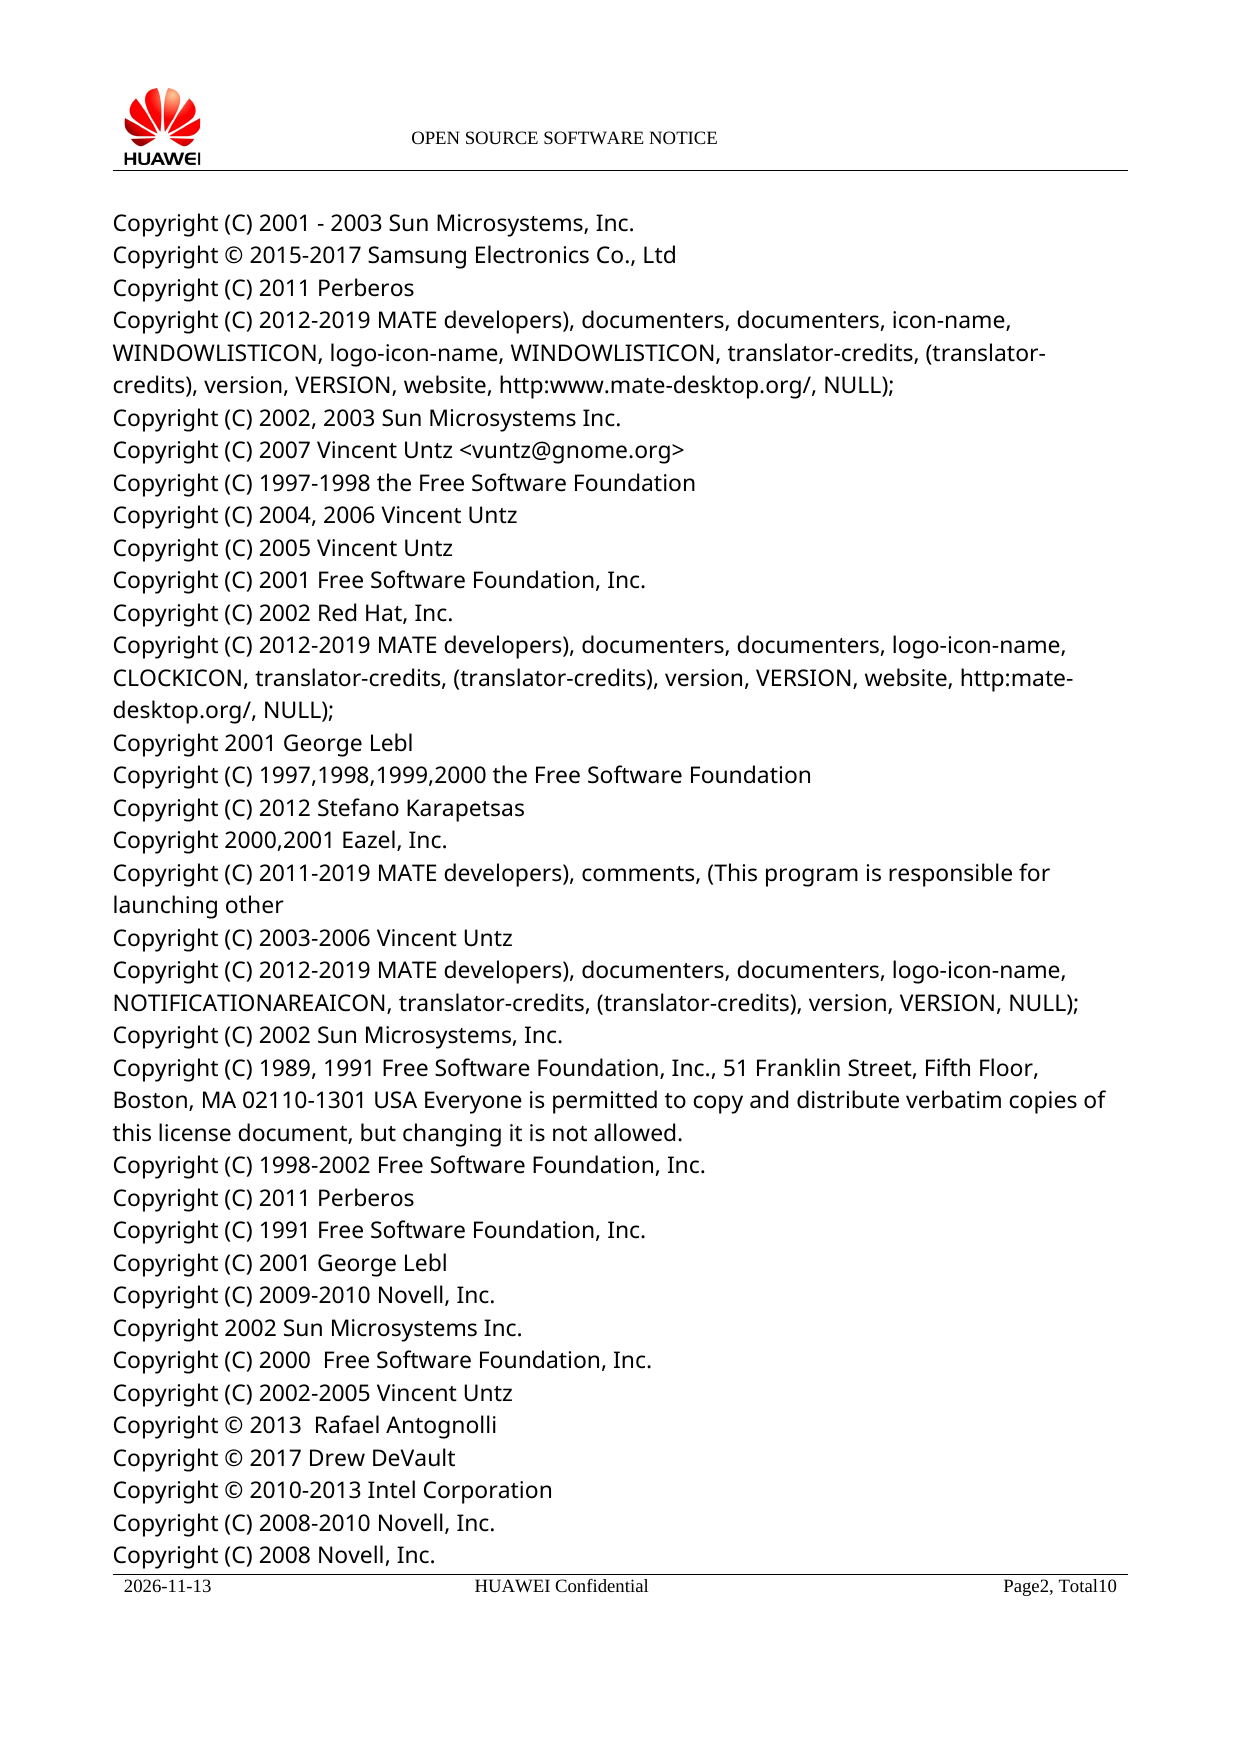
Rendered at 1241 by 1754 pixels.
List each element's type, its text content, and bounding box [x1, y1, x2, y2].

picture [124, 88, 201, 165]
